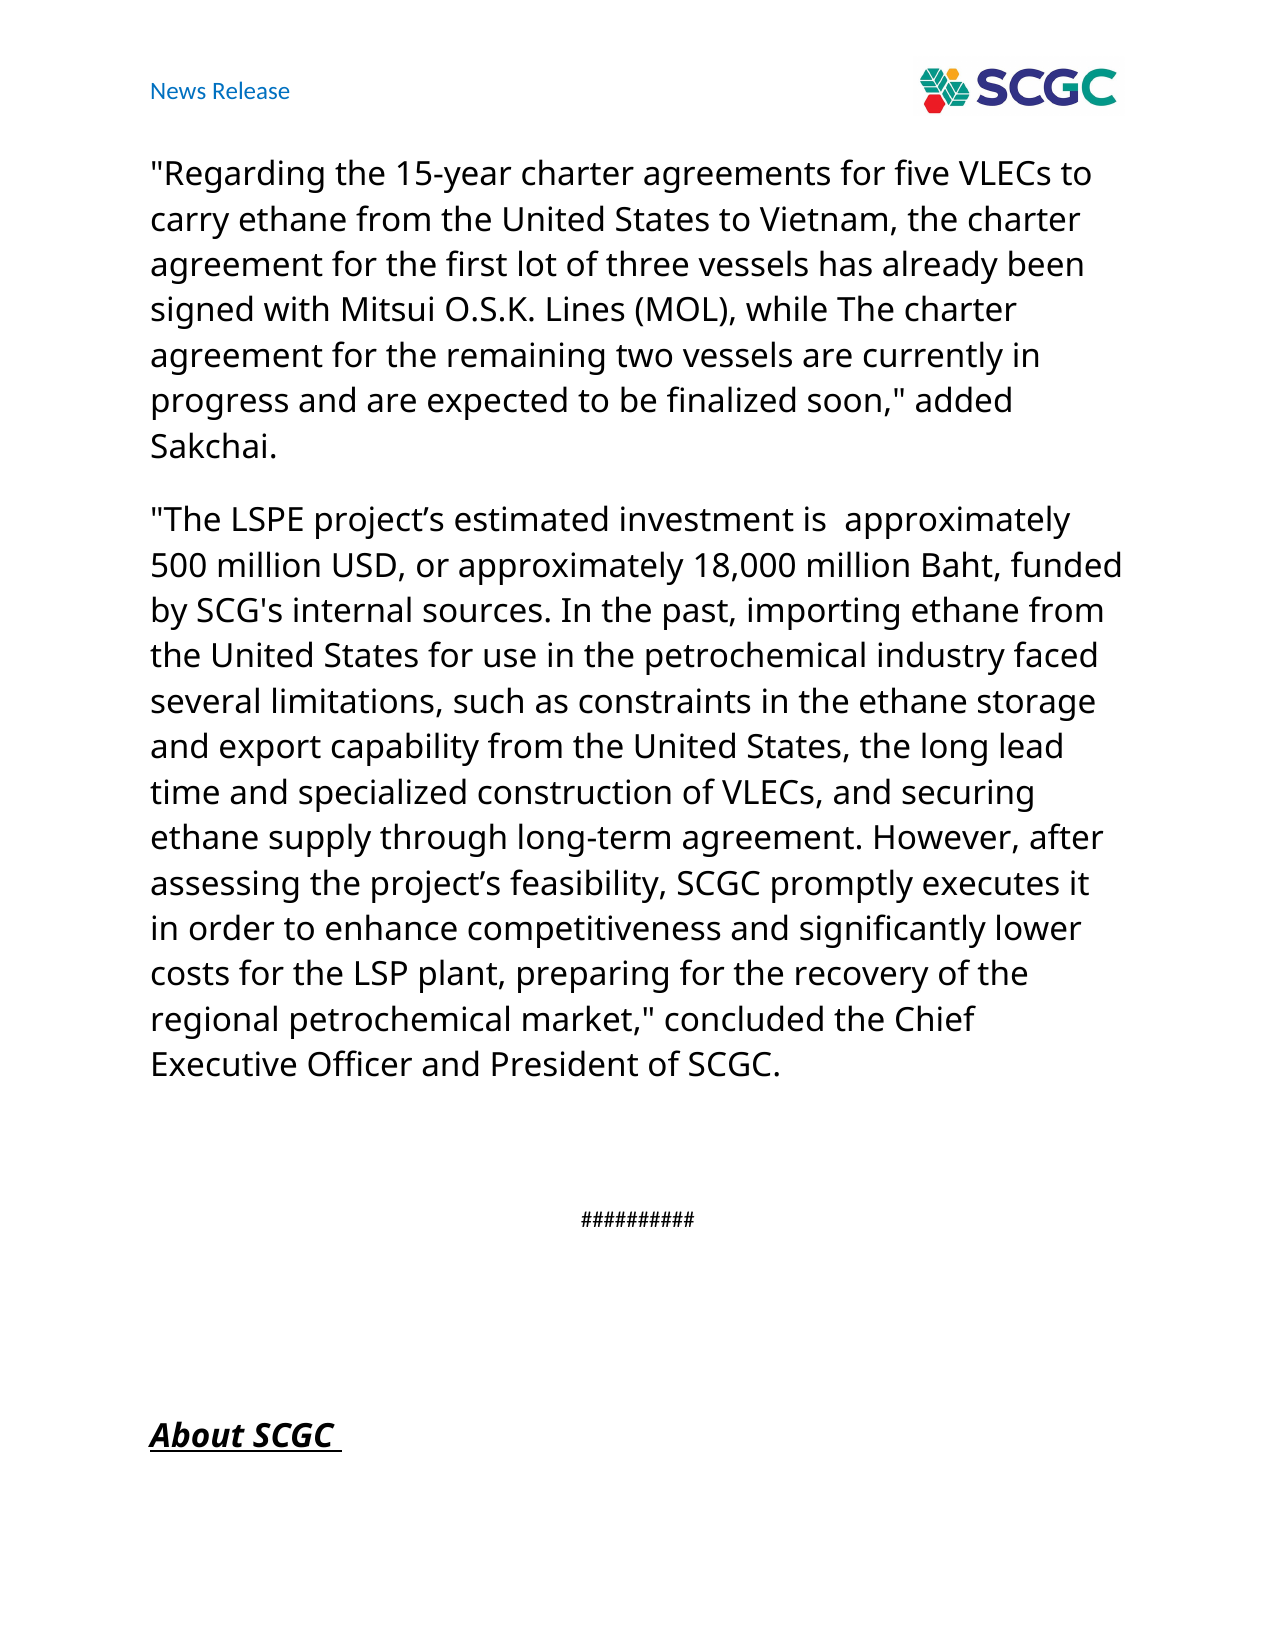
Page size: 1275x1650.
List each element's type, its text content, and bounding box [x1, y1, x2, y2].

text "The LSPE project’s estimated investment is approximately 500 million USD, or approximately 18,000 million Baht, funded by SCG's internal sources. In the past, importing ethane from the United States for use in the petrochemical industry faced several limitations, such as constraints in the ethane storage and export capability from the United States, the long lead time and specialized construction of VLECs, and securing ethane supply through long-term agreement. However, after assessing the project’s feasibility, SCGC promptly executes it in order to enhance competitiveness and significantly lower costs for the LSP plant, preparing for the recovery of the regional petrochemical market," concluded the Chief Executive Officer and President of SCGC. [150, 496, 1125, 1086]
text "Regarding the 15-year charter agreements for five VLECs to carry ethane from the United States to Vietnam, the charter agreement for the first lot of three vessels has already been signed with Mitsui O.S.K. Lines (MOL), while The charter agreement for the remaining two vessels are currently in progress and are expected to be finalized soon," added Sakchai. [150, 150, 1125, 468]
text About SCGC [150, 1412, 1125, 1457]
text ########## [150, 1205, 1125, 1233]
picture [912, 56, 1125, 116]
